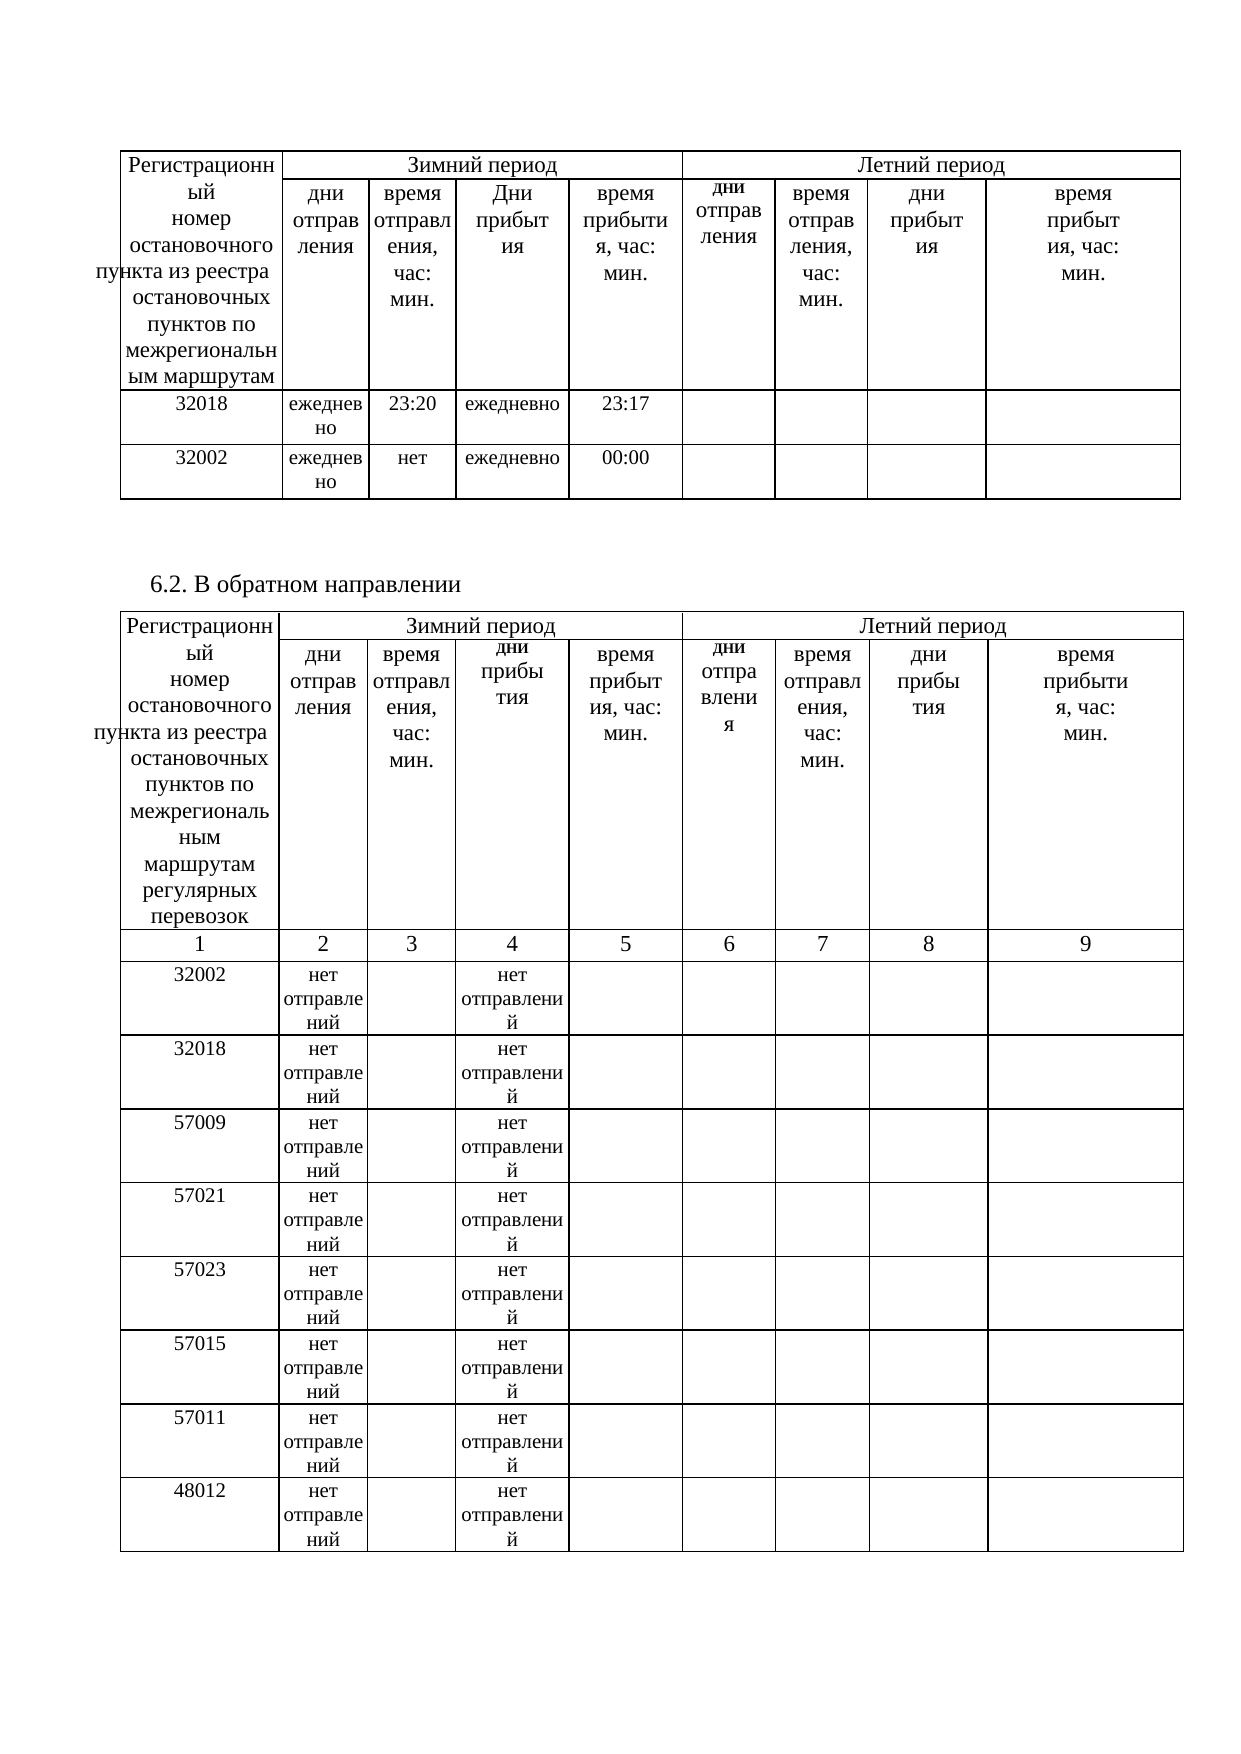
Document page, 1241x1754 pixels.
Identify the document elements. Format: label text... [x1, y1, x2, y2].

table_cell [989, 1036, 1183, 1108]
table_cell 3 [368, 930, 455, 961]
table_cell ежедневно [283, 391, 368, 444]
table_cell [683, 1110, 775, 1182]
table_cell [870, 1036, 987, 1108]
table_cell [570, 1183, 682, 1256]
table_cell ежедневно [283, 445, 368, 498]
table_cell [368, 1257, 455, 1329]
table_cell [987, 391, 1180, 444]
table_header Зимний период [280, 612, 682, 639]
table_cell [776, 1331, 869, 1403]
table_cell время прибыт ия, час: мин. [570, 640, 682, 929]
table_cell [570, 1331, 682, 1403]
table_cell [683, 962, 775, 1034]
table_cell [683, 1036, 775, 1108]
table_cell время отправл ения, час: мин. [776, 640, 869, 929]
text 6.2. В обратном направлении [150, 569, 1090, 598]
table_header Зимний период [283, 152, 682, 178]
table_cell [368, 1331, 455, 1403]
table_cell [368, 1478, 455, 1551]
table_header Летний период [683, 612, 1183, 639]
table_cell время прибыти я, час: мин. [989, 640, 1183, 929]
table_cell 32002 [121, 445, 282, 498]
table_cell нет отправлений [456, 1257, 568, 1329]
table_cell время отправ ления, час: мин. [776, 180, 867, 389]
table_cell [570, 1257, 682, 1329]
table_cell [570, 1478, 682, 1551]
table_cell [776, 1257, 869, 1329]
table_cell [989, 962, 1183, 1034]
table_cell время прибыт ия, час: мин. [987, 180, 1180, 389]
table_cell 6 [683, 930, 775, 961]
table_header Регистрационный номер остановочного пункта из реестра остановочных пунктов по межрегиональным маршрутам регулярных перевозок [121, 152, 282, 389]
table_cell [368, 1405, 455, 1477]
table_cell 32002 [121, 962, 278, 1034]
table_cell 48012 [121, 1478, 278, 1551]
table_cell [870, 1183, 987, 1256]
table_cell время прибыти я, час: мин. [570, 180, 682, 389]
table_cell [683, 1257, 775, 1329]
table_cell [870, 1110, 987, 1182]
table_cell [989, 1331, 1183, 1403]
table_cell нет отправлений [280, 1257, 367, 1329]
table_cell [570, 1110, 682, 1182]
table_cell ДНИ отпра влени я [683, 640, 775, 929]
table_cell 57023 [121, 1257, 278, 1329]
table_cell [868, 391, 985, 444]
table_cell [683, 1183, 775, 1256]
table_cell нет отправлений [280, 1036, 367, 1108]
table_cell [989, 1183, 1183, 1256]
table_cell 32018 [121, 1036, 278, 1108]
table_cell нет отправлений [456, 1478, 568, 1551]
table_cell [870, 1478, 987, 1551]
table_cell 8 [870, 930, 987, 961]
table_cell дни отправ ления [283, 180, 368, 389]
table_cell время отправл ения, час: мин. [368, 640, 455, 929]
table_cell 9 [989, 930, 1183, 961]
table_cell 1 [121, 930, 278, 961]
table_cell [683, 1405, 775, 1477]
table_cell [570, 962, 682, 1034]
table_cell [989, 1110, 1183, 1182]
table_cell ежедневно [457, 445, 568, 498]
table_cell нет отправлений [456, 1036, 568, 1108]
table_cell [870, 962, 987, 1034]
table_cell дни прибы тия [870, 640, 987, 929]
table_cell нет отправлений [280, 1331, 367, 1403]
table_cell ежедневно [457, 391, 568, 444]
table_cell 00:00 [570, 445, 682, 498]
table_cell [868, 445, 985, 498]
table_cell [870, 1331, 987, 1403]
table_cell ДНИ отправ ления [683, 180, 774, 389]
table_cell [870, 1405, 987, 1477]
table_cell нет отправлений [280, 1478, 367, 1551]
table_cell 7 [776, 930, 869, 961]
table_cell нет отправлений [280, 1405, 367, 1477]
table_cell 5 [570, 930, 682, 961]
table_cell [368, 1036, 455, 1108]
table_cell [776, 1036, 869, 1108]
table_header Летний период [683, 152, 1180, 178]
table_cell 23:20 [370, 391, 455, 444]
table_cell нет [370, 445, 455, 498]
table_cell [570, 1405, 682, 1477]
table_cell [776, 391, 867, 444]
table_cell [989, 1478, 1183, 1551]
table_cell [776, 1405, 869, 1477]
table_cell нет отправлений [456, 1183, 568, 1256]
table_cell нет отправлений [280, 1183, 367, 1256]
table_cell [870, 1257, 987, 1329]
table_cell дни отправ ления [280, 640, 367, 929]
table_cell [368, 1110, 455, 1182]
table_header Регистрационный номер остановочного пункта из реестра остановочных пунктов по межрегиональным маршрутам регулярных перевозок [121, 612, 279, 929]
table_cell [776, 962, 869, 1034]
table_cell 23:17 [570, 391, 682, 444]
table_cell 32018 [121, 391, 282, 444]
table_cell [989, 1257, 1183, 1329]
table_cell [989, 1405, 1183, 1477]
table_cell 57009 [121, 1110, 278, 1182]
table_cell [683, 1478, 775, 1551]
table_cell [987, 445, 1180, 498]
table_cell нет отправлений [280, 1110, 367, 1182]
table_cell [776, 1110, 869, 1182]
table_cell 57015 [121, 1331, 278, 1403]
table_cell [683, 1331, 775, 1403]
table_cell [776, 445, 867, 498]
table_cell 2 [280, 930, 367, 961]
table_cell [683, 445, 774, 498]
table_cell нет отправлений [456, 1405, 568, 1477]
table_cell нет отправлений [456, 1331, 568, 1403]
table_cell Дни прибыт ия [457, 180, 568, 389]
table_cell время отправл ения, час: мин. [370, 180, 455, 389]
table_cell 57011 [121, 1405, 278, 1477]
table_cell [368, 962, 455, 1034]
table_cell [683, 391, 774, 444]
table_cell ДНИ прибы тия [456, 640, 568, 929]
table_cell [776, 1478, 869, 1551]
table_cell дни прибыт ия [868, 180, 985, 389]
table_cell [570, 1036, 682, 1108]
table_cell [368, 1183, 455, 1256]
table_cell нет отправлений [280, 962, 367, 1034]
table_cell нет отправлений [456, 962, 568, 1034]
table_cell 57021 [121, 1183, 278, 1256]
table_cell 4 [456, 930, 568, 961]
table_cell нет отправлений [456, 1110, 568, 1182]
table_cell [776, 1183, 869, 1256]
